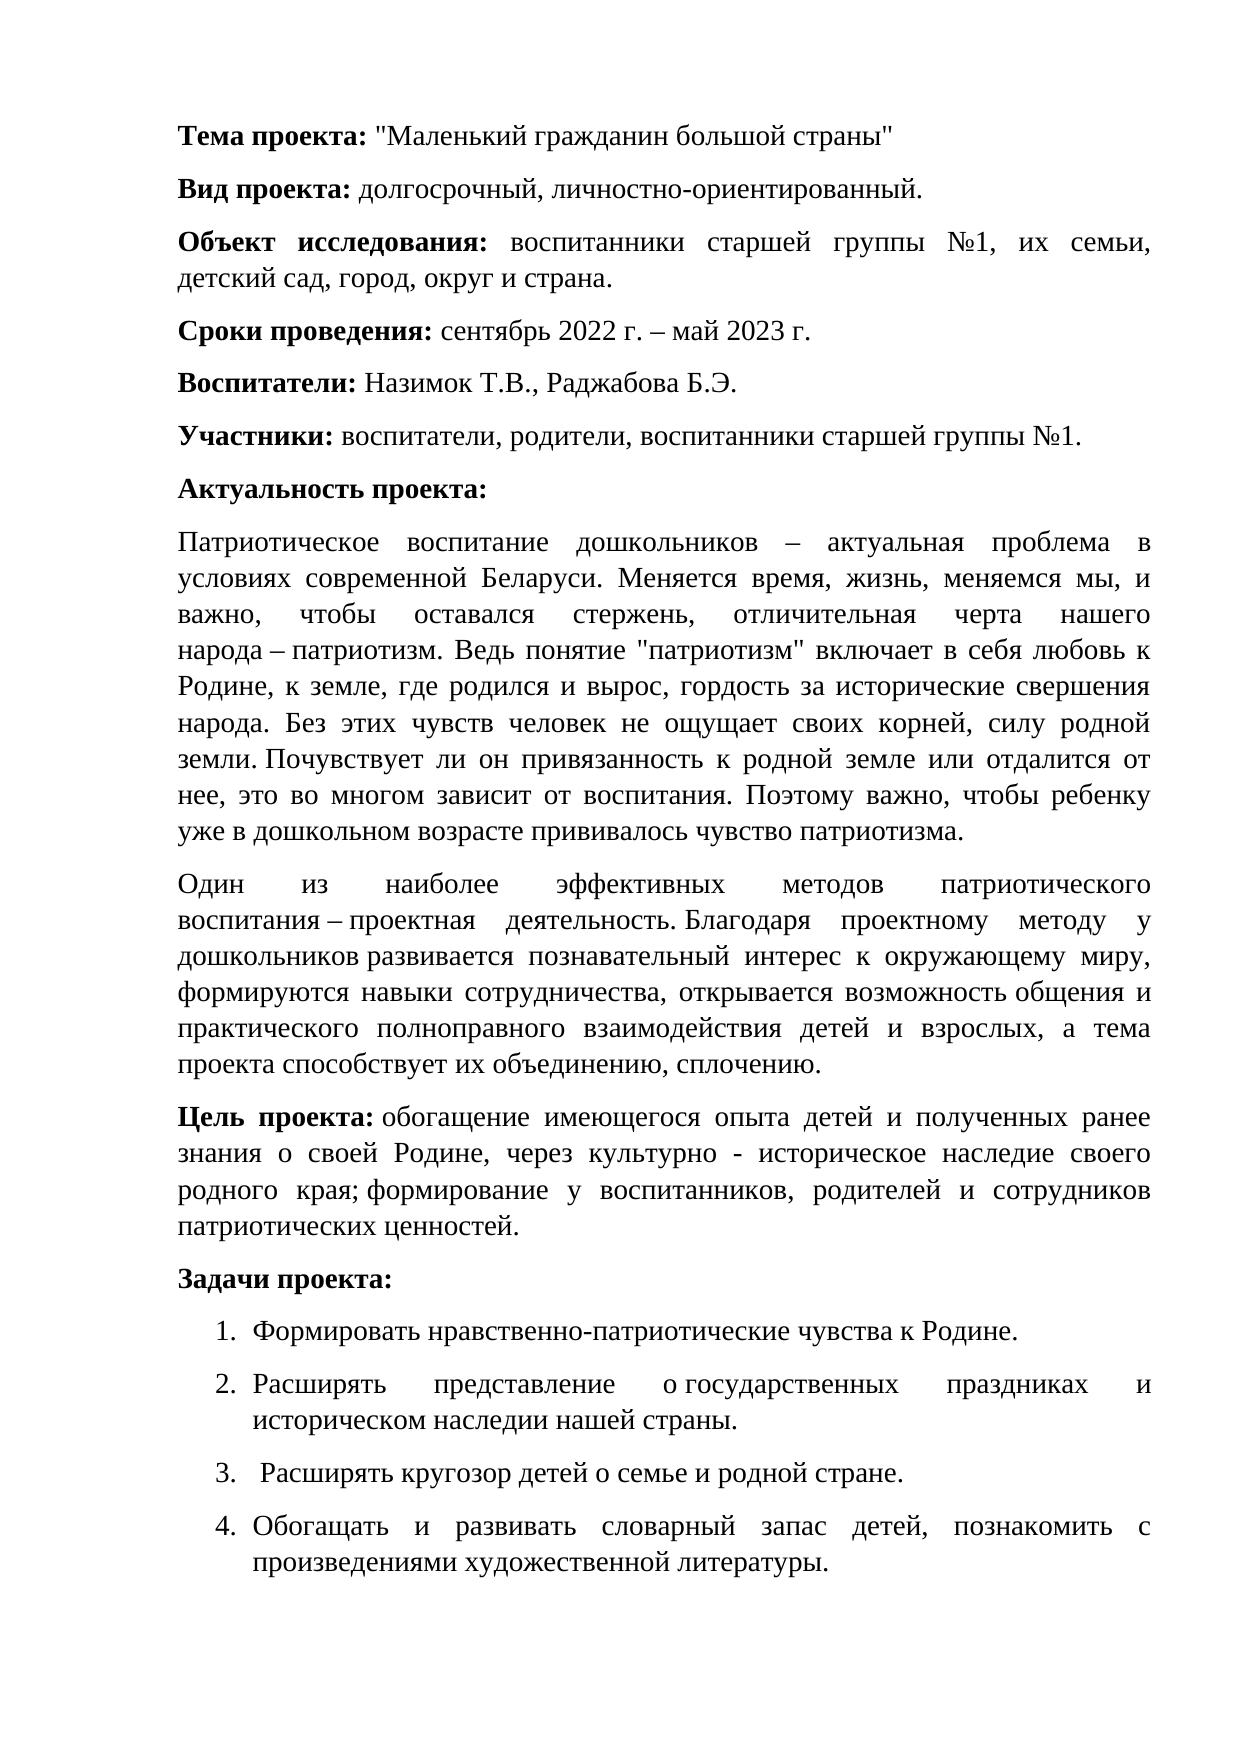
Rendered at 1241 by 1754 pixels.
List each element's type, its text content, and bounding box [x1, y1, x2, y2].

text Участники: воспитатели, родители, воспитанники старшей группы №1. [177, 418, 1152, 452]
text Объект исследования: воспитанники старшей группы №1, их семьи, детский сад, город, округ и страна. [177, 224, 1152, 293]
text Цель проекта: обогащение имеющегося опыта детей и полученных ранее знания о своей Родине, через культурно - историческое наследие своего родного края; формирование у воспитанников, родителей и сотрудников патриотических ценностей. [177, 1099, 1152, 1241]
list Расширять представление о государственных праздниках и историческом наследии нашей страны. [215, 1366, 1152, 1436]
text Тема проекта: "Маленький гражданин большой страны" [177, 118, 1152, 152]
list Обогащать и развивать словарный запас детей, познакомить с произведениями художественной литературы. [215, 1508, 1152, 1578]
text Актуальность проекта: [177, 471, 1152, 505]
list Расширять кругозор детей о семье и родной стране. [215, 1455, 1152, 1489]
text Сроки проведения: сентябрь 2022 г. – май 2023 г. [177, 313, 1152, 346]
text Задачи проекта: [177, 1261, 1152, 1294]
list Формировать нравственно-патриотические чувства к Родине. [215, 1313, 1152, 1347]
text Воспитатели: Назимок Т.В., Раджабова Б.Э. [177, 366, 1152, 399]
text Вид проекта: долгосрочный, личностно-ориентированный. [177, 171, 1152, 204]
text Один из наиболее эффективных методов патриотического воспитания – проектная деятельность. Благодаря проектному методу у дошкольников развивается познавательный интерес к окружающему миру, формируются навыки сотрудничества, открывается возможность общения и практического полноправного взаимодействия детей и взрослых, а тема проекта способствует их объединению, сплочению. [177, 866, 1152, 1080]
text Патриотическое воспитание дошкольников – актуальная проблема в условиях современной Беларуси. Меняется время, жизнь, меняемся мы, и важно, чтобы оставался стержень, отличительная черта нашего народа – патриотизм. Ведь понятие "патриотизм" включает в себя любовь к Родине, к земле, где родился и вырос, гордость за исторические свершения народа. Без этих чувств человек не ощущает своих корней, силу родной земли. Почувствует ли он привязанность к родной земле или отдалится от нее, это во многом зависит от воспитания. Поэтому важно, чтобы ребенку уже в дошкольном возрасте прививалось чувство патриотизма. [177, 524, 1152, 847]
